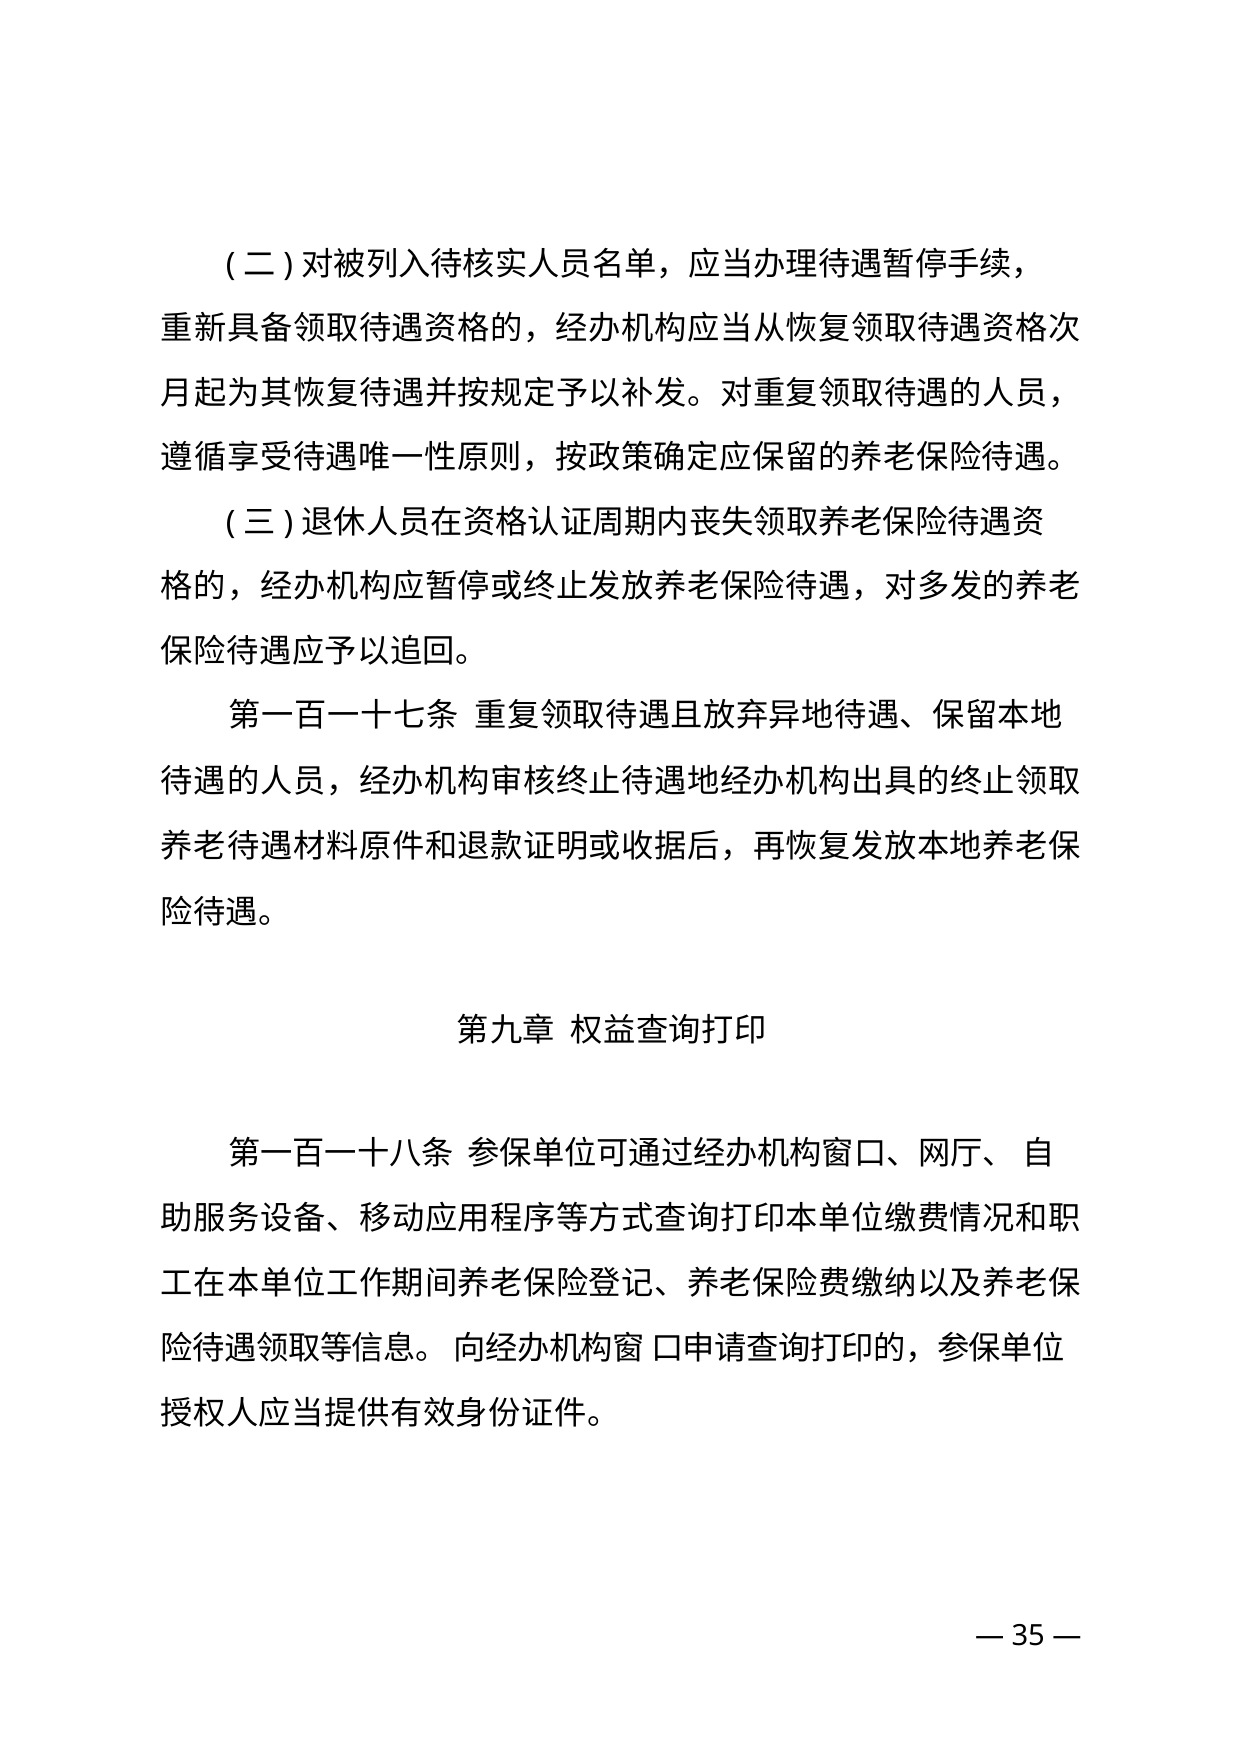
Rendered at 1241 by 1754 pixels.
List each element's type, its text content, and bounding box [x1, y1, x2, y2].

text 第九章 权益查询打印 [457, 1006, 1081, 1050]
text 第一百一十八条 参保单位可通过经办机构窗口、网厅、 自 助服务设备、移动应用程序等方式查询打印本单位缴费情况和职 工在本单位工作期间养老保险登记、养老保险费缴纳以及养老保 险待遇领取等信息。 向经办机构窗 口申请查询打印的，参保单位 授权人应当提供有效身份证件。 [160, 1127, 1081, 1433]
text ( 二 ) 对被列入待核实人员名单，应当办理待遇暂停手续， 重新具备领取待遇资格的，经办机构应当从恢复领取待遇资格次 月起为其恢复待遇并按规定予以补发。对重复领取待遇的人员， 遵循享受待遇唯一性原则，按政策确定应保留的养老保险待遇。 [161, 237, 1081, 478]
text 第一百一十七条 重复领取待遇且放弃异地待遇、保留本地 待遇的人员，经办机构审核终止待遇地经办机构出具的终止领取 养老待遇材料原件和退款证明或收据后，再恢复发放本地养老保 险待遇。 [160, 689, 1081, 932]
text ( 三 ) 退休人员在资格认证周期内丧失领取养老保险待遇资 格的，经办机构应暂停或终止发放养老保险待遇，对多发的养老 保险待遇应予以追回。 [160, 496, 1081, 672]
